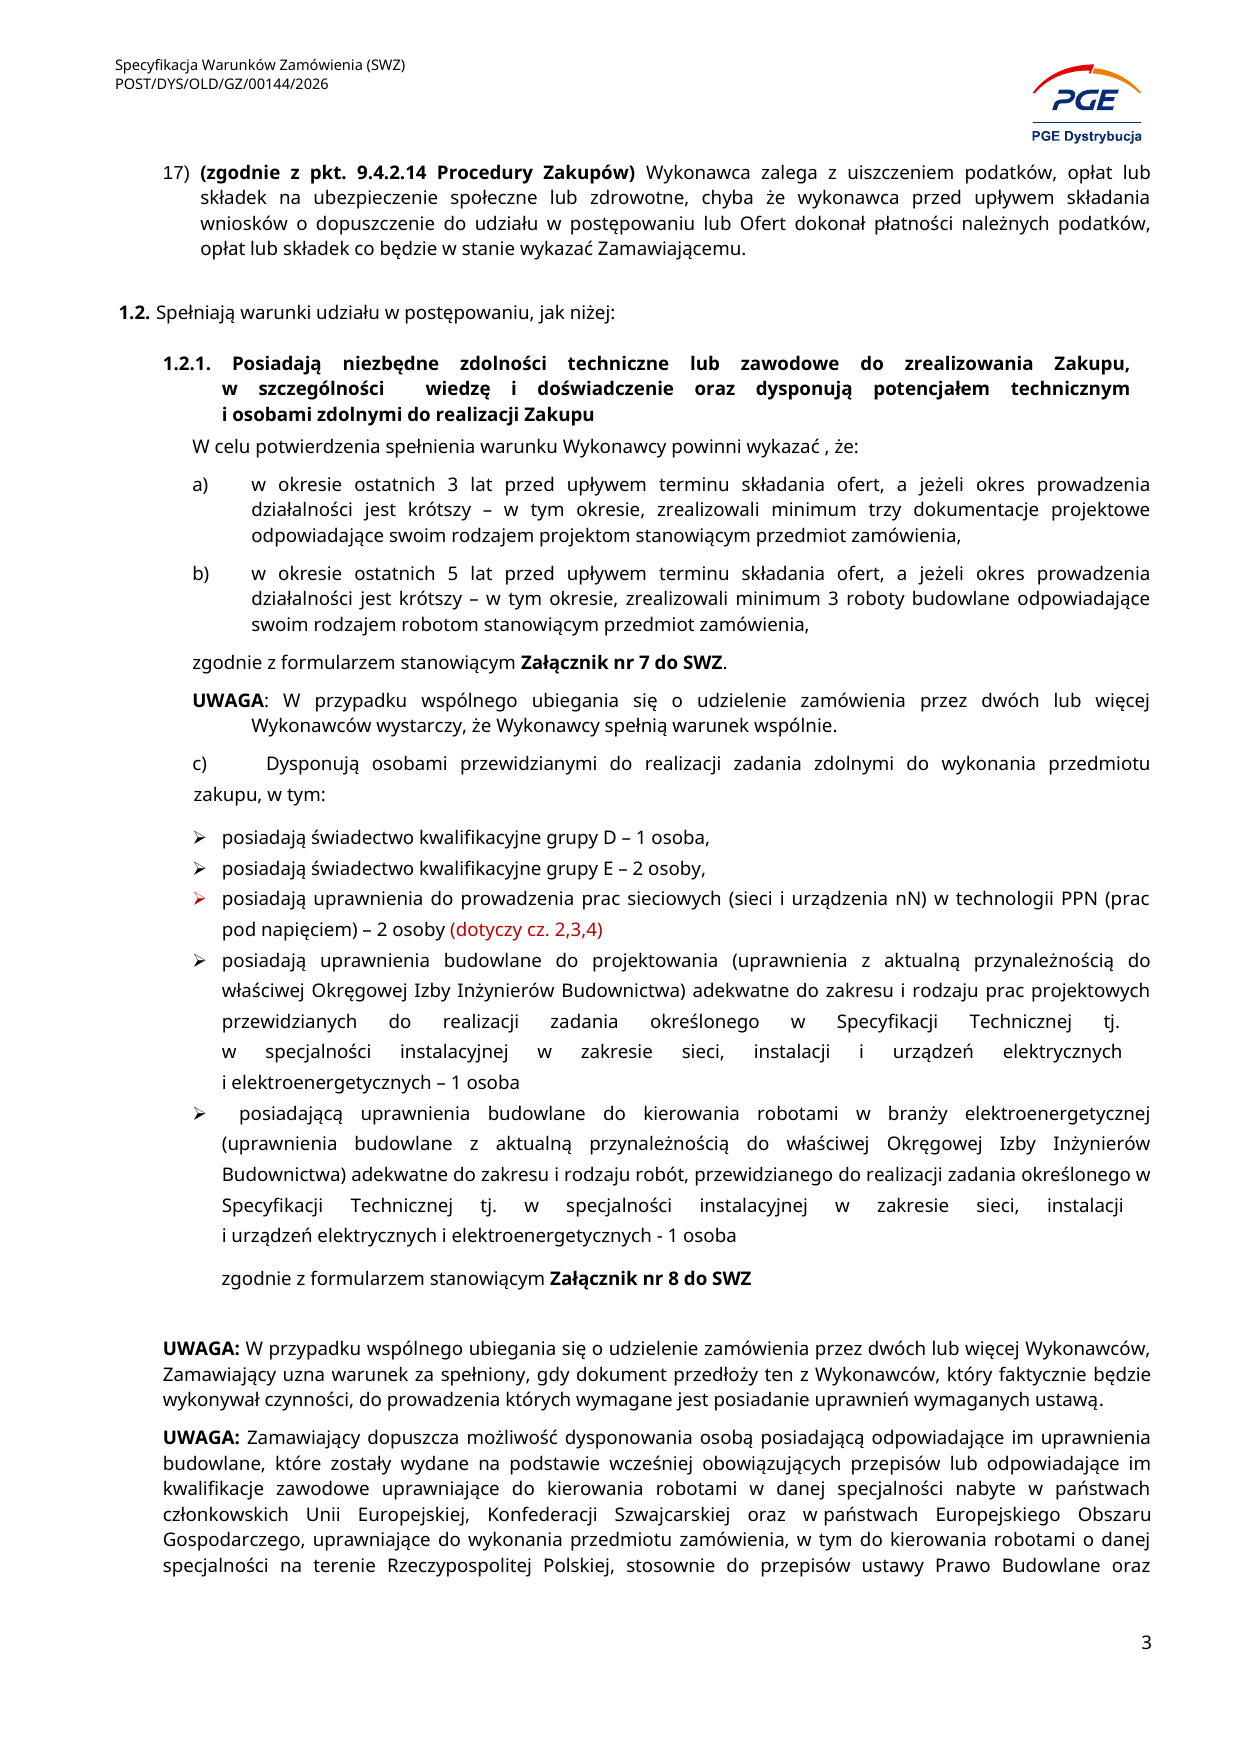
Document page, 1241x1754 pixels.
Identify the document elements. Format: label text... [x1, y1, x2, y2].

list posiadają świadectwo kwalifikacyjne grupy D – 1 osoba, [192, 824, 1152, 850]
text a) w okresie ostatnich 3 lat przed upływem terminu składania ofert, a jeżeli okres prowadzenia działalności jest krótszy – w tym okresie, zrealizowali minimum trzy dokumentacje projektowe odpowiadające swoim rodzajem projektom stanowiącym przedmiot zamówienia, [192, 471, 1152, 548]
text zgodnie z formularzem stanowiącym Załącznik nr 7 do SWZ. [192, 649, 1152, 675]
text UWAGA: W przypadku wspólnego ubiegania się o udzielenie zamówienia przez dwóch lub więcej Wykonawców, Zamawiający uzna warunek za spełniony, gdy dokument przedłoży ten z Wykonawców, który faktycznie będzie wykonywał czynności, do prowadzenia których wymagane jest posiadanie uprawnień wymaganych ustawą. [163, 1335, 1152, 1412]
list posiadającą uprawnienia budowlane do kierowania robotami w branży elektroenergetycznej (uprawnienia budowlane z aktualną przynależnością do właściwej Okręgowej Izby Inżynierów Budownictwa) adekwatne do zakresu i rodzaju robót, przewidzianego do realizacji zadania określonego w Specyfikacji Technicznej tj. w specjalności instalacyjnej w zakresie sieci, instalacji i urządzeń elektrycznych i elektroenergetycznych - 1 osoba [192, 1100, 1152, 1248]
list posiadają uprawnienia do prowadzenia prac sieciowych (sieci i urządzenia nN) w technologii PPN (prac pod napięciem) – 2 osoby (dotyczy cz. 2,3,4) [192, 886, 1152, 942]
text UWAGA: W przypadku wspólnego ubiegania się o udzielenie zamówienia przez dwóch lub więcej Wykonawców wystarczy, że Wykonawcy spełnią warunek wspólnie. [192, 687, 1152, 738]
text W celu potwierdzenia spełnienia warunku Wykonawcy powinni wykazać , że: [192, 433, 1152, 458]
text b) w okresie ostatnich 5 lat przed upływem terminu składania ofert, a jeżeli okres prowadzenia działalności jest krótszy – w tym okresie, zrealizowali minimum 3 roboty budowlane odpowiadające swoim rodzajem robotom stanowiącym przedmiot zamówienia, [192, 560, 1152, 637]
text 1.2.1. Posiadają niezbędne zdolności techniczne lub zawodowe do zrealizowania Zakupu, w szczególności wiedzę i doświadczenie oraz dysponują potencjałem technicznym i osobami zdolnymi do realizacji Zakupu [163, 350, 1152, 427]
list (zgodnie z pkt. 9.4.2.14 Procedury Zakupów) Wykonawca zalega z uiszczeniem podatków, opłat lub składek na ubezpieczenie społeczne lub zdrowotne, chyba że wykonawca przed upływem składania wniosków o dopuszczenie do udziału w postępowaniu lub Ofert dokonał płatności należnych podatków, opłat lub składek co będzie w stanie wykazać Zamawiającemu. [163, 159, 1152, 261]
list posiadają świadectwo kwalifikacyjne grupy E – 2 osoby, [192, 855, 1152, 881]
list Dysponują osobami przewidzianymi do realizacji zadania zdolnymi do wykonania przedmiotu zakupu, w tym: [192, 751, 1152, 807]
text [163, 1424, 1152, 1578]
list posiadają uprawnienia budowlane do projektowania (uprawnienia z aktualną przynależnością do właściwej Okręgowej Izby Inżynierów Budownictwa) adekwatne do zakresu i rodzaju prac projektowych przewidzianych do realizacji zadania określonego w Specyfikacji Technicznej tj. w specjalności instalacyjnej w zakresie sieci, instalacji i urządzeń elektrycznych i elektroenergetycznych – 1 osoba [192, 947, 1152, 1095]
text zgodnie z formularzem stanowiącym Załącznik nr 8 do SWZ [221, 1266, 1152, 1291]
list Spełniają warunki udziału w postępowaniu, jak niżej: [118, 299, 1152, 325]
